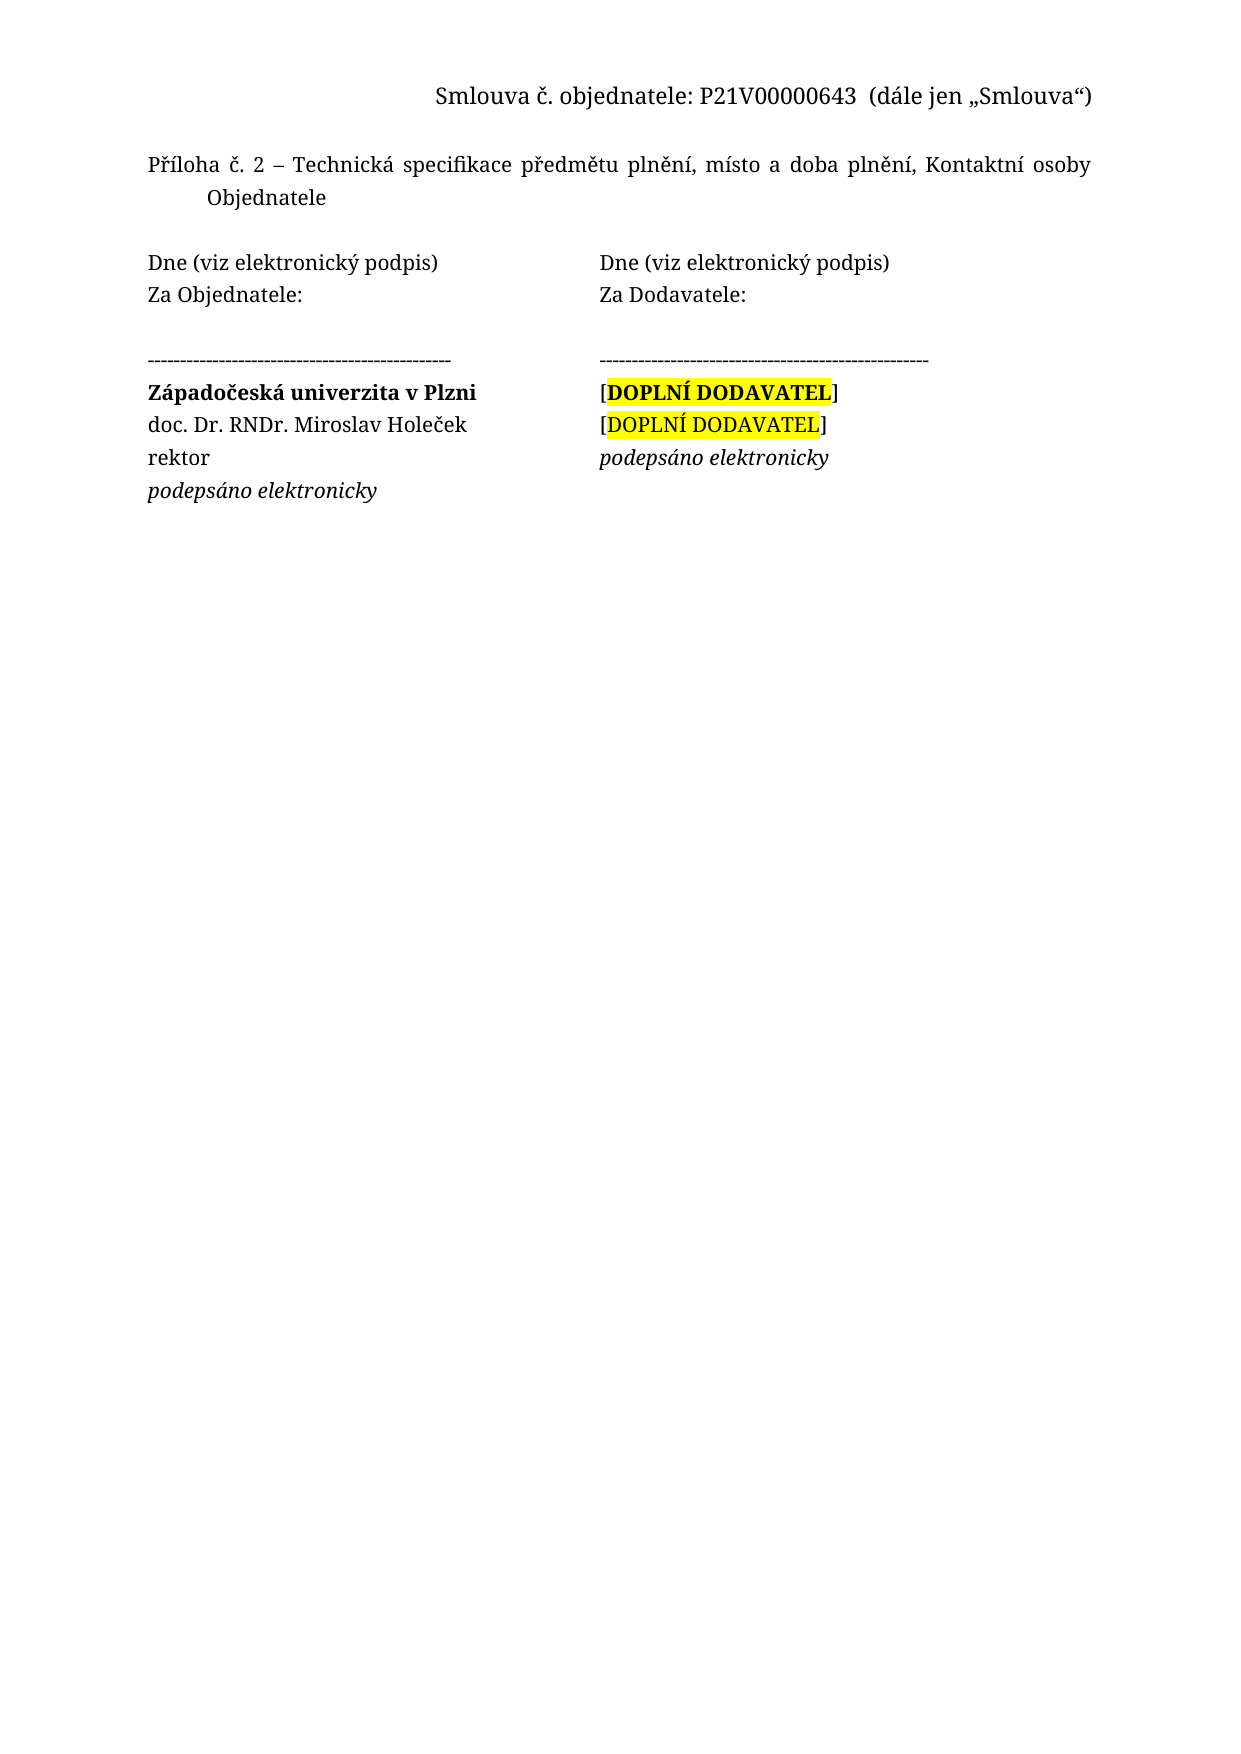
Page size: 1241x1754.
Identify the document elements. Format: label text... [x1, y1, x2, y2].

table_header Dne (viz elektronický podpis) Za Dodavatele: --------------------------------------------------- [DOPLNÍ DODAVATEL] [DOPLNÍ DODAVATEL] podepsáno elektronicky [588, 248, 1040, 508]
table_header Dne (viz elektronický podpis) Za Objednatele: ----------------------------------------------- Západočeská univerzita v Plzni doc. Dr. RNDr. Miroslav Holeček rektor podepsáno elektronicky [136, 248, 588, 508]
text Příloha č. 2 – Technická specifikace předmětu plnění, místo a doba plnění, Kontaktní osoby Objednatele [148, 150, 1093, 211]
